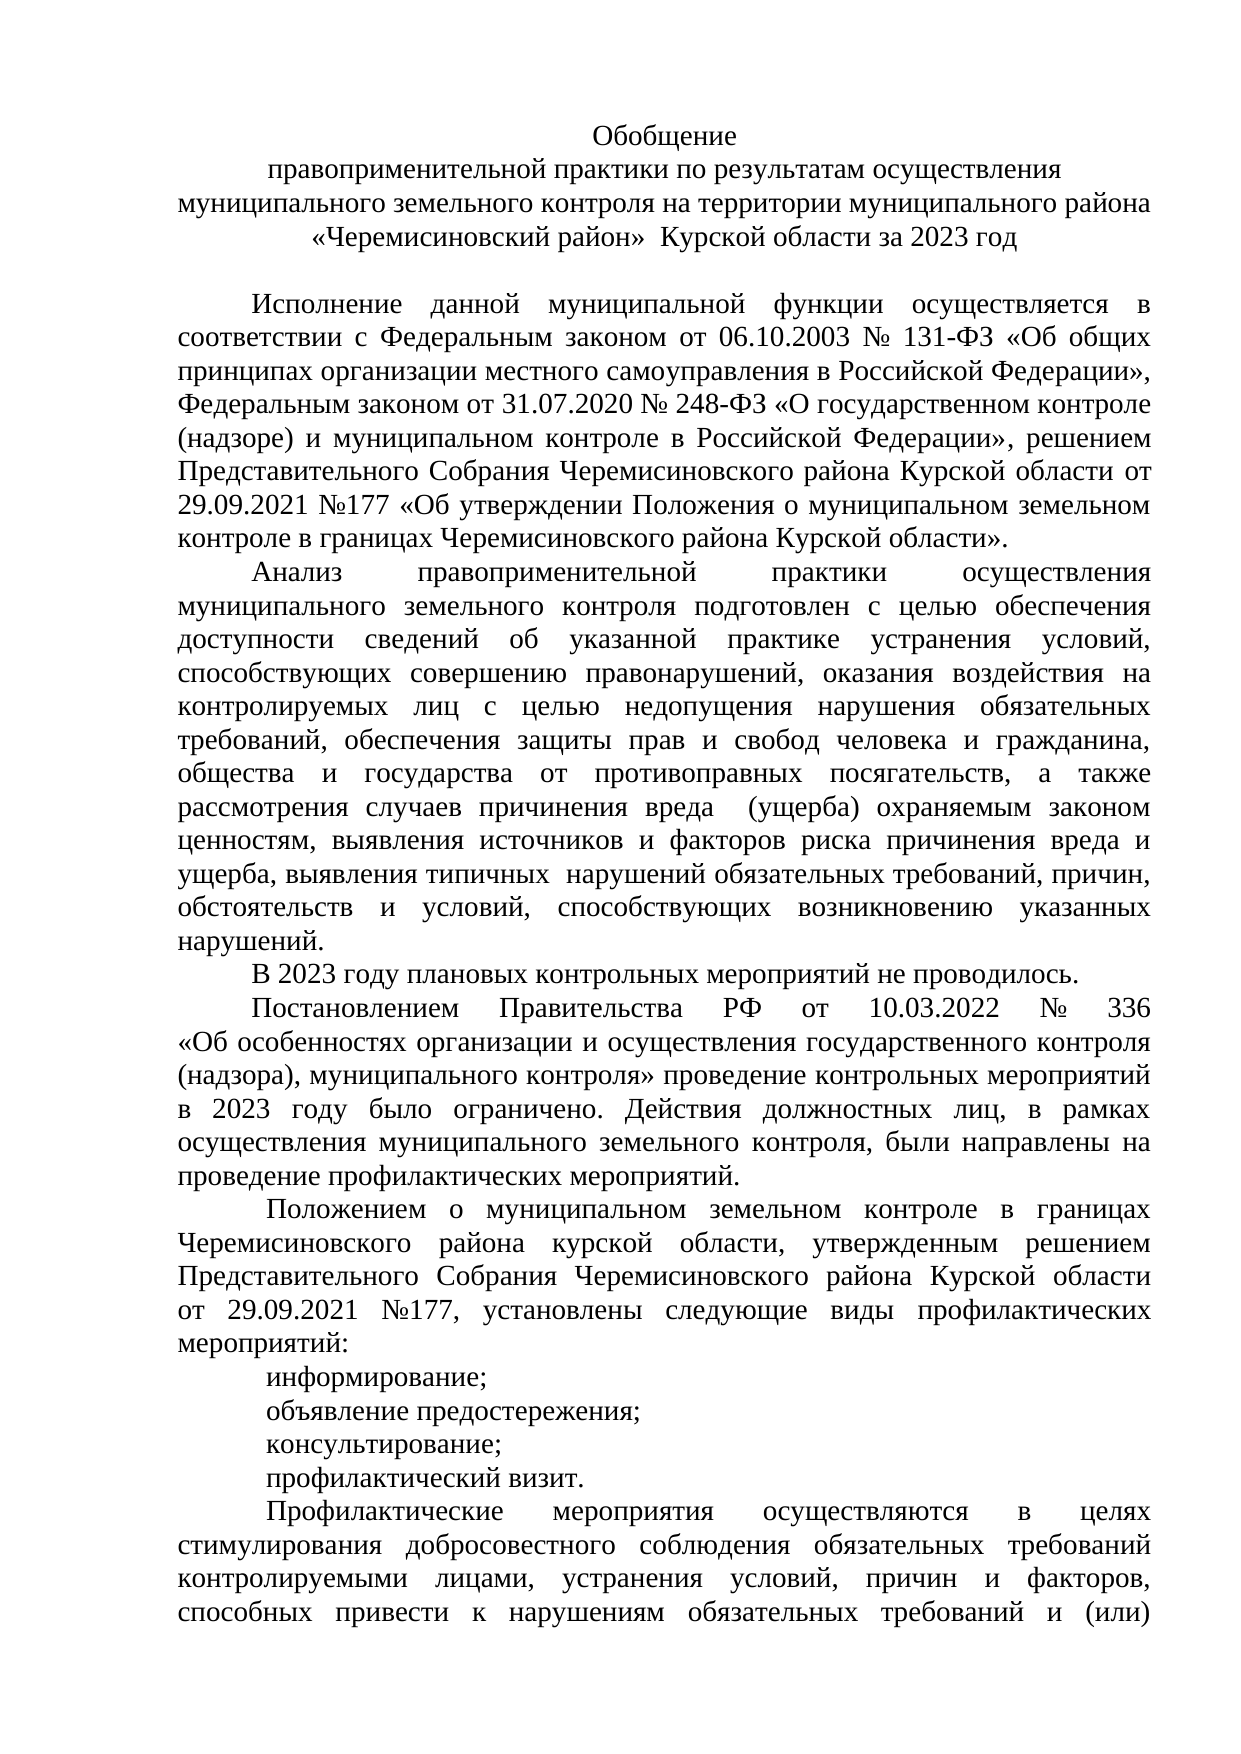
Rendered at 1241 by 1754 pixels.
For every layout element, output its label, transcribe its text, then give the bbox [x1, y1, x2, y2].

text Исполнение данной муниципальной функции осуществляется в соответствии с Федеральным законом от 06.10.2003 № 131-ФЗ «Об общих принципах организации местного самоуправления в Российской Федерации», Федеральным законом от 31.07.2020 № 248-ФЗ «О государственном контроле (надзоре) и муниципальном контроле в Российской Федерации», решением Представительного Собрания Черемисиновского района Курской области от 29.09.2021 №177 «Об утверждении Положения о муниципальном земельном контроле в границах Черемисиновского района Курской области». [177, 286, 1152, 554]
text профилактический визит. [177, 1460, 1152, 1493]
text Положением о муниципальном земельном контроле в границах Черемисиновского района курской области, утвержденным решением Представительного Собрания Черемисиновского района Курской области от 29.09.2021 №177, установлены следующие виды профилактических мероприятий: [177, 1191, 1152, 1359]
text В 2023 году плановых контрольных мероприятий не проводилось. [177, 957, 1152, 990]
text правоприменительной практики по результатам осуществления муниципального земельного контроля на территории муниципального района «Черемисиновский район» Курской области за 2023 год [177, 152, 1152, 252]
text Анализ правоприменительной практики осуществления муниципального земельного контроля подготовлен с целью обеспечения доступности сведений об указанной практике устранения условий, способствующих совершению правонарушений, оказания воздействия на контролируемых лиц с целью недопущения нарушения обязательных требований, обеспечения защиты прав и свобод человека и гражданина, общества и государства от противоправных посягательств, а также рассмотрения случаев причинения вреда (ущерба) охраняемым законом ценностям, выявления источников и факторов риска причинения вреда и ущерба, выявления типичных нарушений обязательных требований, причин, обстоятельств и условий, способствующих возникновению указанных нарушений. [177, 554, 1152, 957]
text Постановлением Правительства РФ от 10.03.2022 № 336 «Об особенностях организации и осуществления государственного контроля (надзора), муниципального контроля» проведение контрольных мероприятий в 2023 году было ограничено. Действия должностных лиц, в рамках осуществления муниципального земельного контроля, были направлены на проведение профилактических мероприятий. [177, 990, 1152, 1191]
text консультирование; [177, 1426, 1152, 1460]
text Обобщение [177, 118, 1152, 152]
text объявление предостережения; [177, 1393, 1152, 1426]
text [177, 1493, 1152, 1627]
text информирование; [177, 1359, 1152, 1393]
